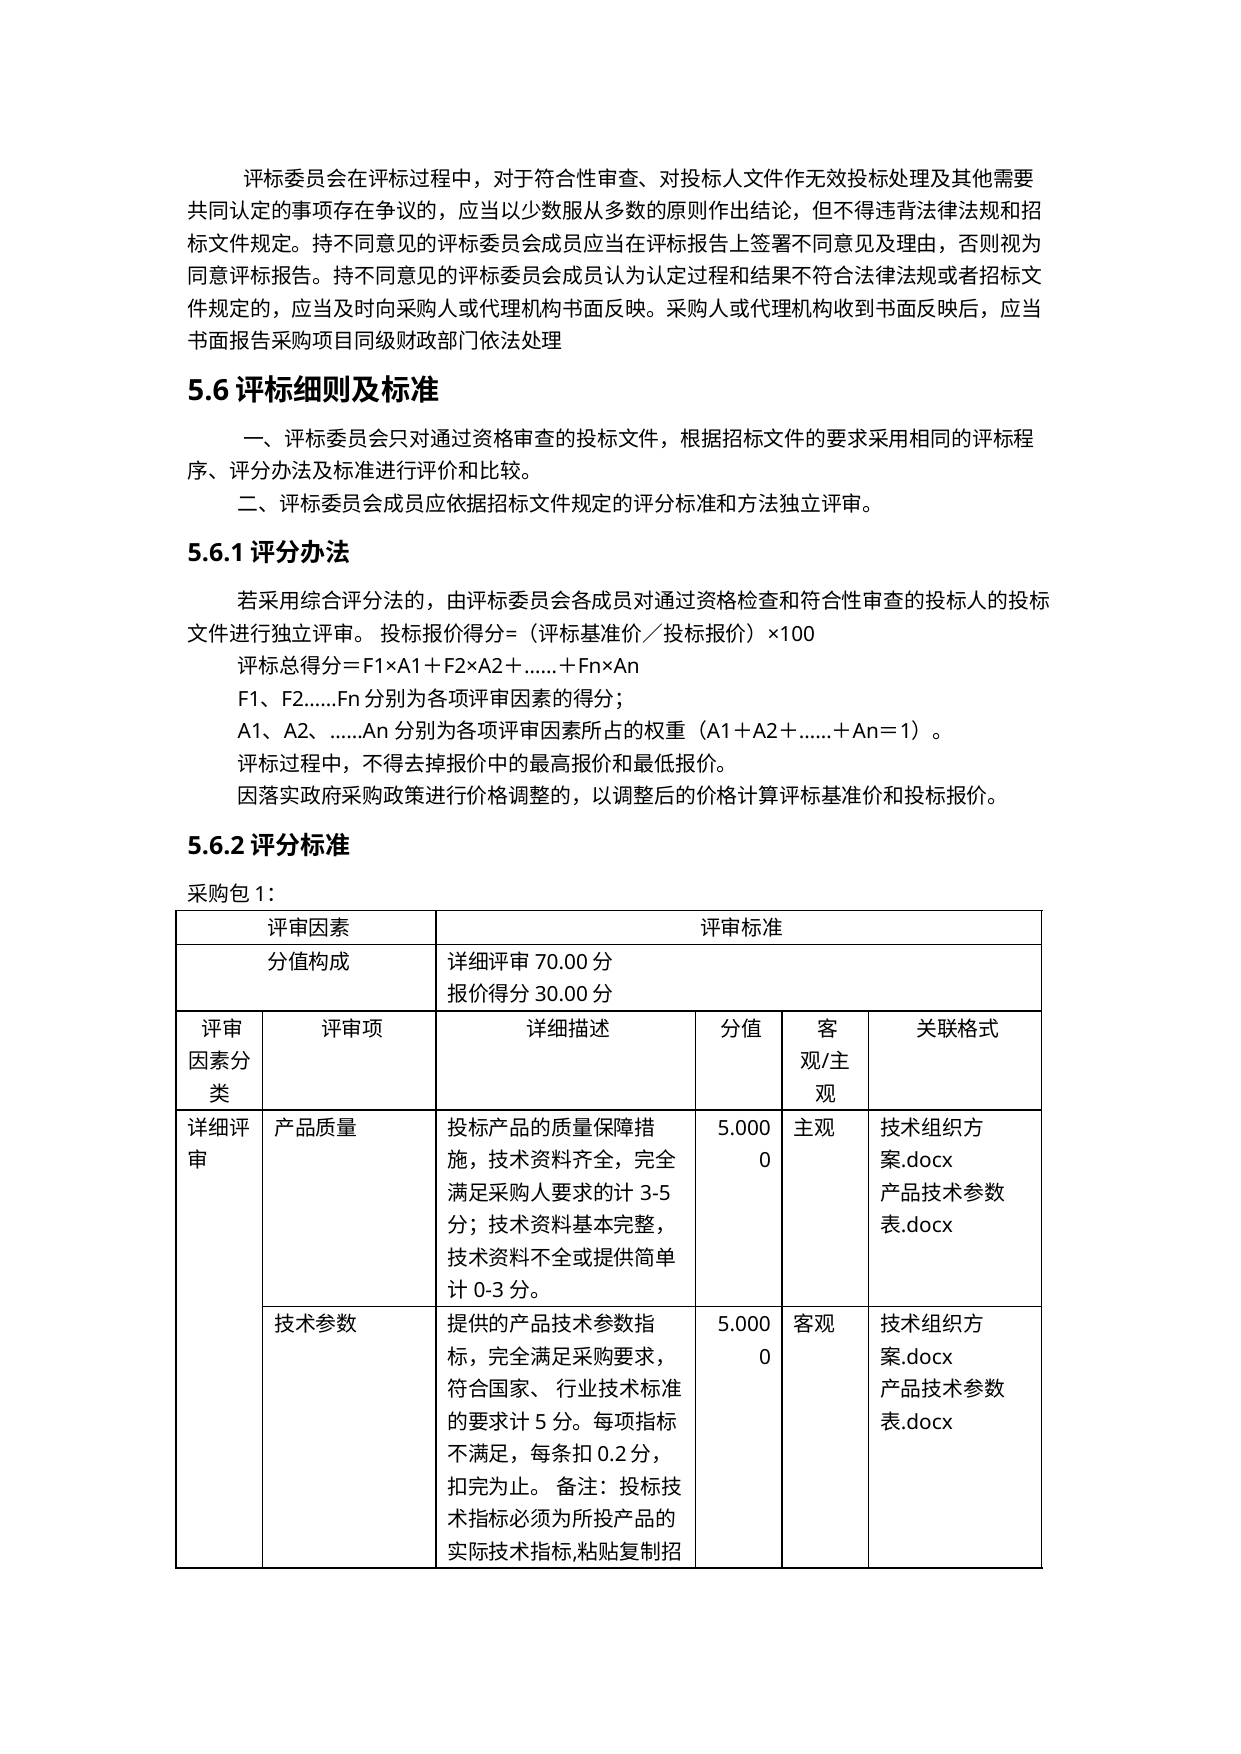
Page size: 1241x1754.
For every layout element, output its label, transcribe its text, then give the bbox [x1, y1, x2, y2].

text 评标过程中，不得去掉报价中的最高报价和最低报价。 [187, 747, 1053, 779]
text 采购包1： [187, 877, 1053, 909]
table_cell 客观 [783, 1307, 868, 1567]
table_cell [869, 1307, 1041, 1567]
table_cell 分值 [696, 1012, 781, 1109]
text 一、评标委员会只对通过资格审查的投标文件，根据招标文件的要求采用相同的评标程序、评分办法及标准进行评价和比较。 [187, 422, 1053, 487]
text 5.6.1评分办法 [187, 519, 1053, 584]
table_cell 技术参数 [263, 1307, 435, 1567]
table_cell 5.0000 [696, 1111, 781, 1306]
text 5.6.2评分标准 [187, 812, 1053, 877]
text 评标总得分＝F1×A1＋F2×A2＋……＋Fn×An [187, 649, 1053, 682]
text 若采用综合评分法的，由评标委员会各成员对通过资格检查和符合性审查的投标人的投标文件进行独立评审。 投标报价得分=（评标基准价／投标报价）×100 [187, 584, 1053, 649]
table_cell 5.0000 [696, 1307, 781, 1567]
table_cell 评审因素分类 [177, 1012, 262, 1109]
table_cell 客观/主观 [783, 1012, 868, 1109]
table_cell 详细评审70.00分 报价得分30.00分 [437, 945, 1041, 1010]
table_cell 分值构成 [177, 945, 435, 1010]
table_header 评审标准 [437, 911, 1041, 943]
table_cell 技术组织方案.docx 产品技术参数表.docx [869, 1111, 1041, 1306]
table_cell 投标产品的质量保障措施，技术资料齐全，完全满足采购人要求的计 3-5 分；技术资料基本完整，技术资料不全或提供简单计 0-3 分。 [437, 1111, 695, 1306]
text 评标委员会在评标过程中，对于符合性审查、对投标人文件作无效投标处理及其他需要共同认定的事项存在争议的，应当以少数服从多数的原则作出结论，但不得违背法律法规和招标文件规定。持不同意见的评标委员会成员应当在评标报告上签署不同意见及理由，否则视为同意评标报告。持不同意见的评标委员会成员认为认定过程和结果不符合法律法规或者招标文件规定的，应当及时向采购人或代理机构书面反映。采购人或代理机构收到书面反映后，应当书面报告采购项目同级财政部门依法处理 [187, 162, 1053, 357]
table_cell 关联格式 [869, 1012, 1041, 1109]
table_cell 主观 [783, 1111, 868, 1306]
text 二、评标委员会成员应依据招标文件规定的评分标准和方法独立评审。 [187, 487, 1053, 519]
table_cell 产品质量 [263, 1111, 435, 1306]
text A1、A2、……An 分别为各项评审因素所占的权重（A1＋A2＋……＋An＝1）。 [187, 714, 1053, 747]
table_header 评审因素 [177, 911, 435, 943]
text 因落实政府采购政策进行价格调整的，以调整后的价格计算评标基准价和投标报价。 [187, 779, 1053, 812]
table_cell 详细评审 [177, 1111, 262, 1567]
text F1、F2……Fn分别为各项评审因素的得分； [187, 682, 1053, 714]
text 5.6评标细则及标准 [187, 357, 1053, 422]
table_cell 评审项 [263, 1012, 435, 1109]
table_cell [437, 1307, 695, 1567]
table_cell 详细描述 [437, 1012, 695, 1109]
